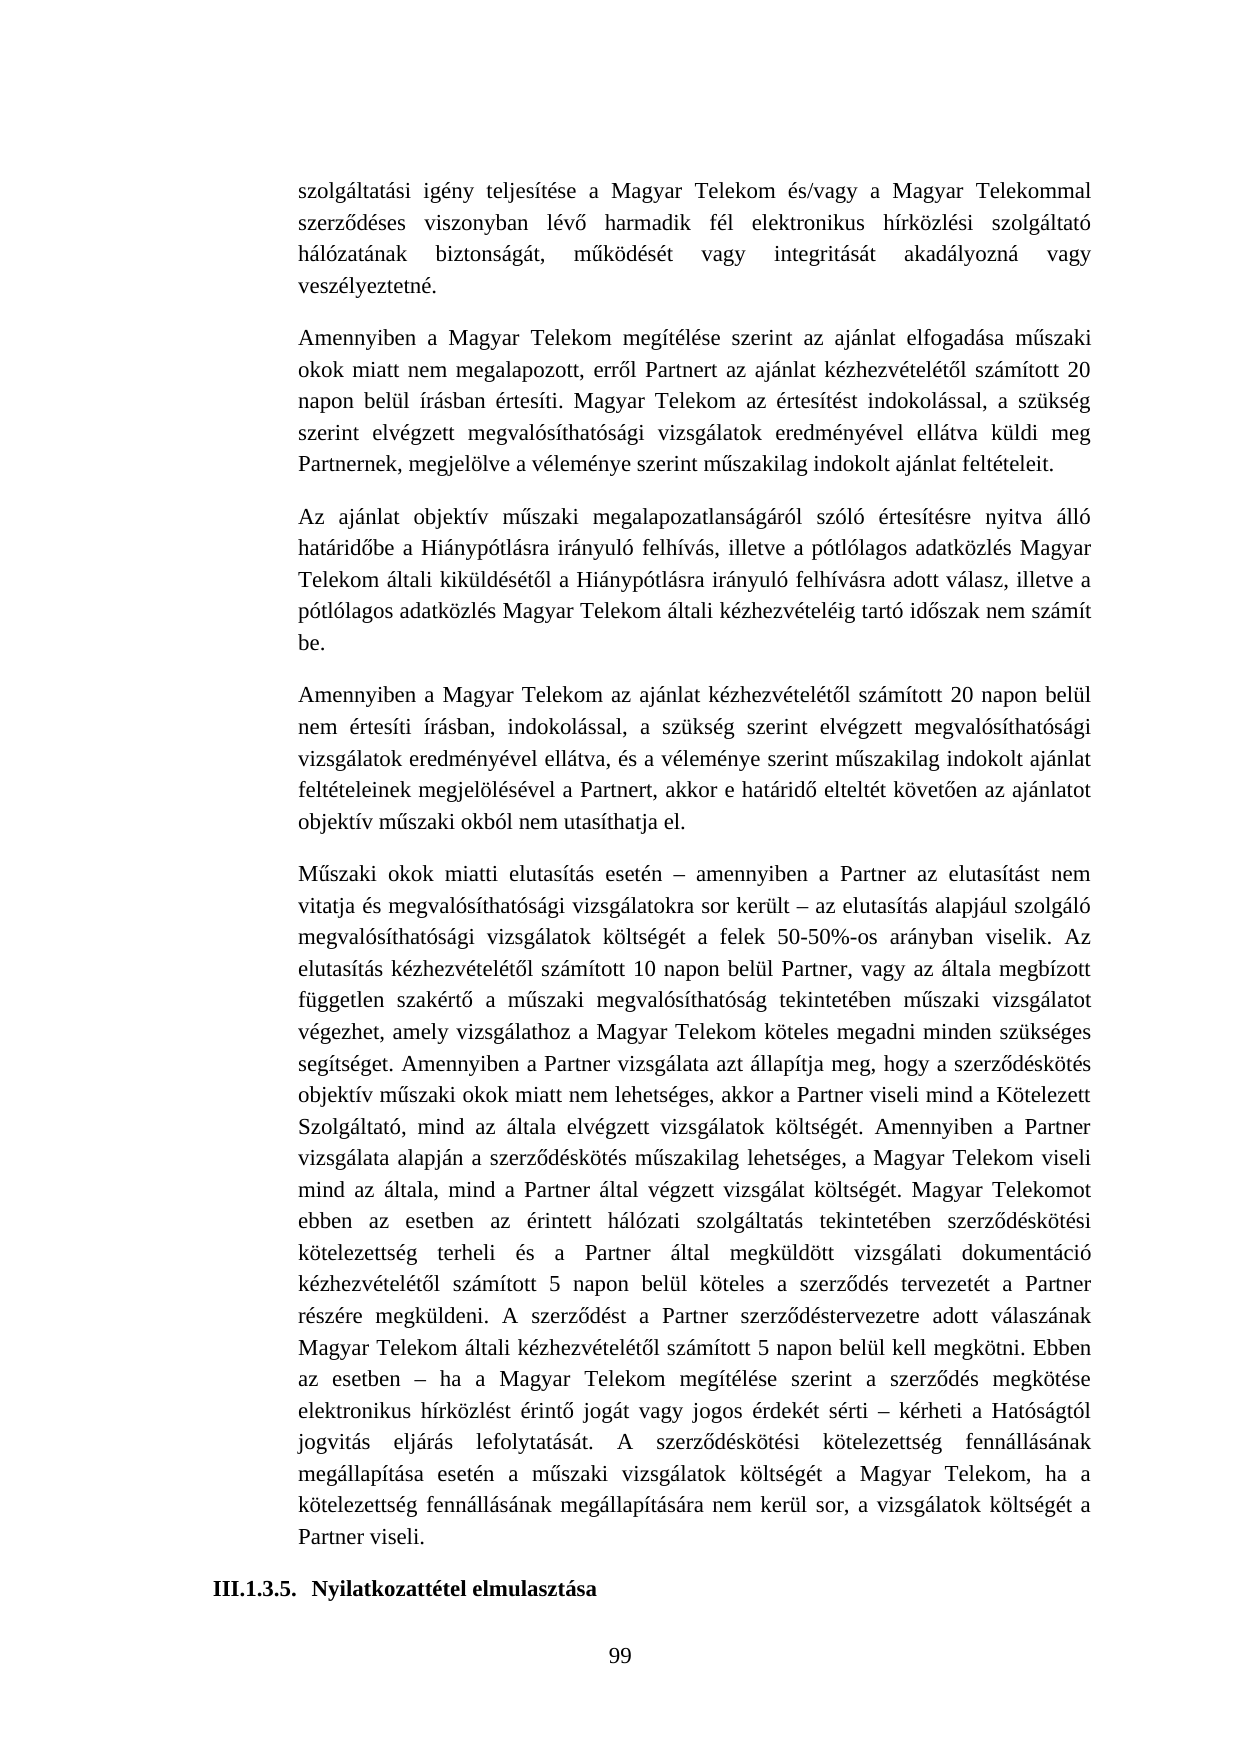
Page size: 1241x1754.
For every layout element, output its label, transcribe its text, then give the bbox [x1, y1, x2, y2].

subtitle Nyilatkozattétel elmulasztása [213, 1575, 1092, 1602]
text Amennyiben a Magyar Telekom megítélése szerint az ajánlat elfogadása műszaki okok miatt nem megalapozott, erről Partnert az ajánlat kézhezvételétől számított 20 napon belül írásban értesíti. Magyar Telekom az értesítést indokolással, a szükség szerint elvégzett megvalósíthatósági vizsgálatok eredményével ellátva küldi meg Partnernek, megjelölve a véleménye szerint műszakilag indokolt ajánlat feltételeit. [298, 324, 1092, 477]
text Amennyiben a Magyar Telekom az ajánlat kézhezvételétől számított 20 napon belül nem értesíti írásban, indokolással, a szükség szerint elvégzett megvalósíthatósági vizsgálatok eredményével ellátva, és a véleménye szerint műszakilag indokolt ajánlat feltételeinek megjelölésével a Partnert, akkor e határidő elteltét követően az ajánlatot objektív műszaki okból nem utasíthatja el. [298, 682, 1092, 834]
text Műszaki okok miatti elutasítás esetén – amennyiben a Partner az elutasítást nem vitatja és megvalósíthatósági vizsgálatokra sor került – az elutasítás alapjául szolgáló megvalósíthatósági vizsgálatok költségét a felek 50-50%-os arányban viselik. Az elutasítás kézhezvételétől számított 10 napon belül Partner, vagy az általa megbízott független szakértő a műszaki megvalósíthatóság tekintetében műszaki vizsgálatot végezhet, amely vizsgálathoz a Magyar Telekom köteles megadni minden szükséges segítséget. Amennyiben a Partner vizsgálata azt állapítja meg, hogy a szerződéskötés objektív műszaki okok miatt nem lehetséges, akkor a Partner viseli mind a Kötelezett Szolgáltató, mind az általa elvégzett vizsgálatok költségét. Amennyiben a Partner vizsgálata alapján a szerződéskötés műszakilag lehetséges, a Magyar Telekom viseli mind az általa, mind a Partner által végzett vizsgálat költségét. Magyar Telekomot ebben az esetben az érintett hálózati szolgáltatás tekintetében szerződéskötési kötelezettség terheli és a Partner által megküldött vizsgálati dokumentáció kézhezvételétől számított 5 napon belül köteles a szerződés tervezetét a Partner részére megküldeni. A szerződést a Partner szerződéstervezetre adott válaszának Magyar Telekom általi kézhezvételétől számított 5 napon belül kell megkötni. Ebben az esetben – ha a Magyar Telekom megítélése szerint a szerződés megkötése elektronikus hírközlést érintő jogát vagy jogos érdekét sérti – kérheti a Hatóságtól jogvitás eljárás lefolytatását. A szerződéskötési kötelezettség fennállásának megállapítása esetén a műszaki vizsgálatok költségét a Magyar Telekom, ha a kötelezettség fennállásának megállapítására nem kerül sor, a vizsgálatok költségét a Partner viseli. [298, 860, 1092, 1549]
text Az ajánlat objektív műszaki megalapozatlanságáról szóló értesítésre nyitva álló határidőbe a Hiánypótlásra irányuló felhívás, illetve a pótlólagos adatközlés Magyar Telekom általi kiküldésétől a Hiánypótlásra irányuló felhívásra adott válasz, illetve a pótlólagos adatközlés Magyar Telekom általi kézhezvételéig tartó időszak nem számít be. [298, 503, 1092, 656]
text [298, 177, 1092, 298]
